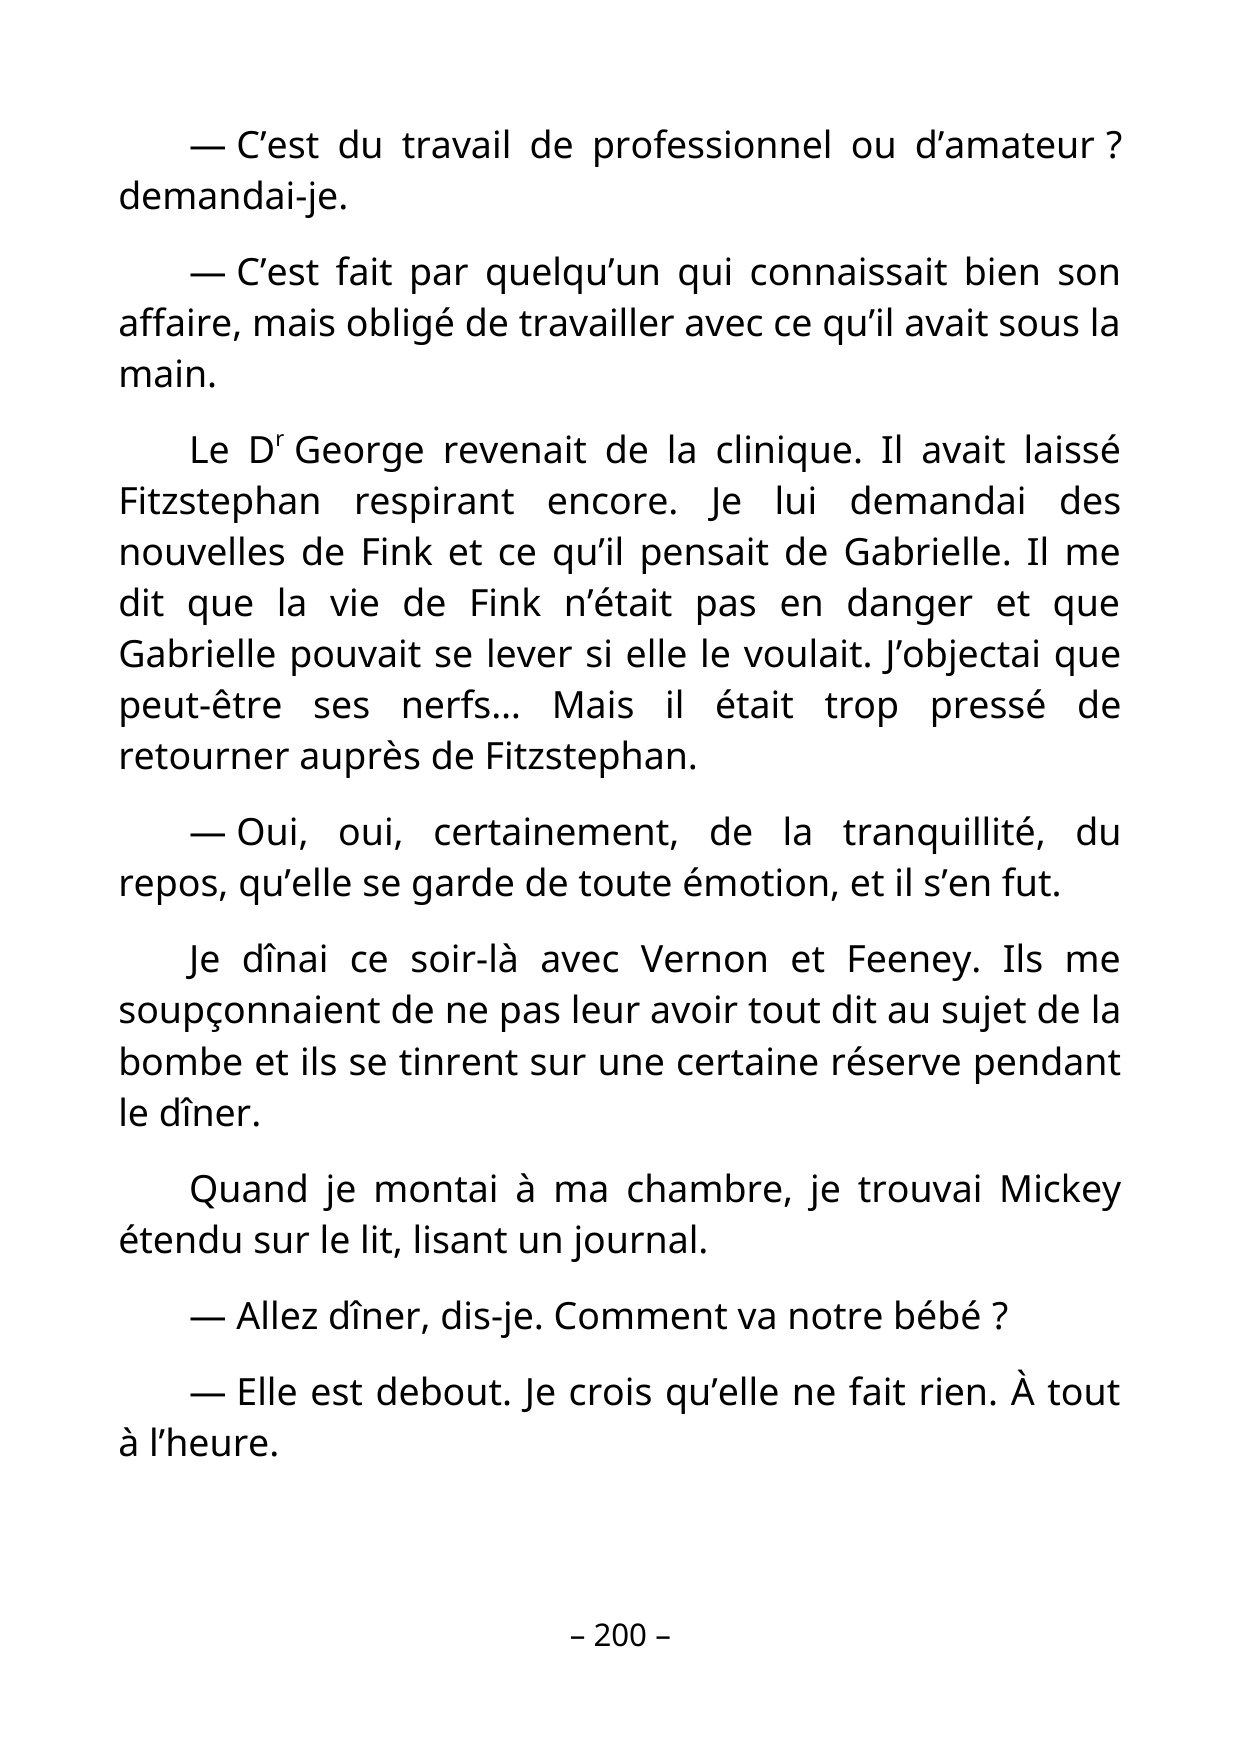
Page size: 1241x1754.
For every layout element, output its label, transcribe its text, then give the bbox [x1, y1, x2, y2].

text — C’est du travail de professionnel ou d’amateur ? demandai-je. [118, 118, 1122, 220]
text Quand je montai à ma chambre, je trouvai Mickey étendu sur le lit, lisant un journal. [118, 1162, 1122, 1264]
text — Elle est debout. Je crois qu’elle ne fait rien. À tout à l’heure. [118, 1365, 1122, 1467]
text — Allez dîner, dis-je. Comment va notre bébé ? [118, 1289, 1122, 1340]
text Je dînai ce soir-là avec Vernon et Feeney. Ils me soupçonnaient de ne pas leur avoir tout dit au sujet de la bombe et ils se tinrent sur une certaine réserve pendant le dîner. [118, 933, 1122, 1137]
text — C’est fait par quelqu’un qui connaissait bien son affaire, mais obligé de travailler avec ce qu’il avait sous la main. [118, 245, 1122, 398]
text Le Dr George revenait de la clinique. Il avait laissé Fitzstephan respirant encore. Je lui demandai des nouvelles de Fink et ce qu’il pensait de Gabrielle. Il me dit que la vie de Fink n’était pas en danger et que Gabrielle pouvait se lever si elle le voulait. J’objectai que peut-être ses nerfs… Mais il était trop pressé de retourner auprès de Fitzstephan. [118, 423, 1122, 781]
text — Oui, oui, certainement, de la tranquillité, du repos, qu’elle se garde de toute émotion, et il s’en fut. [118, 806, 1122, 908]
